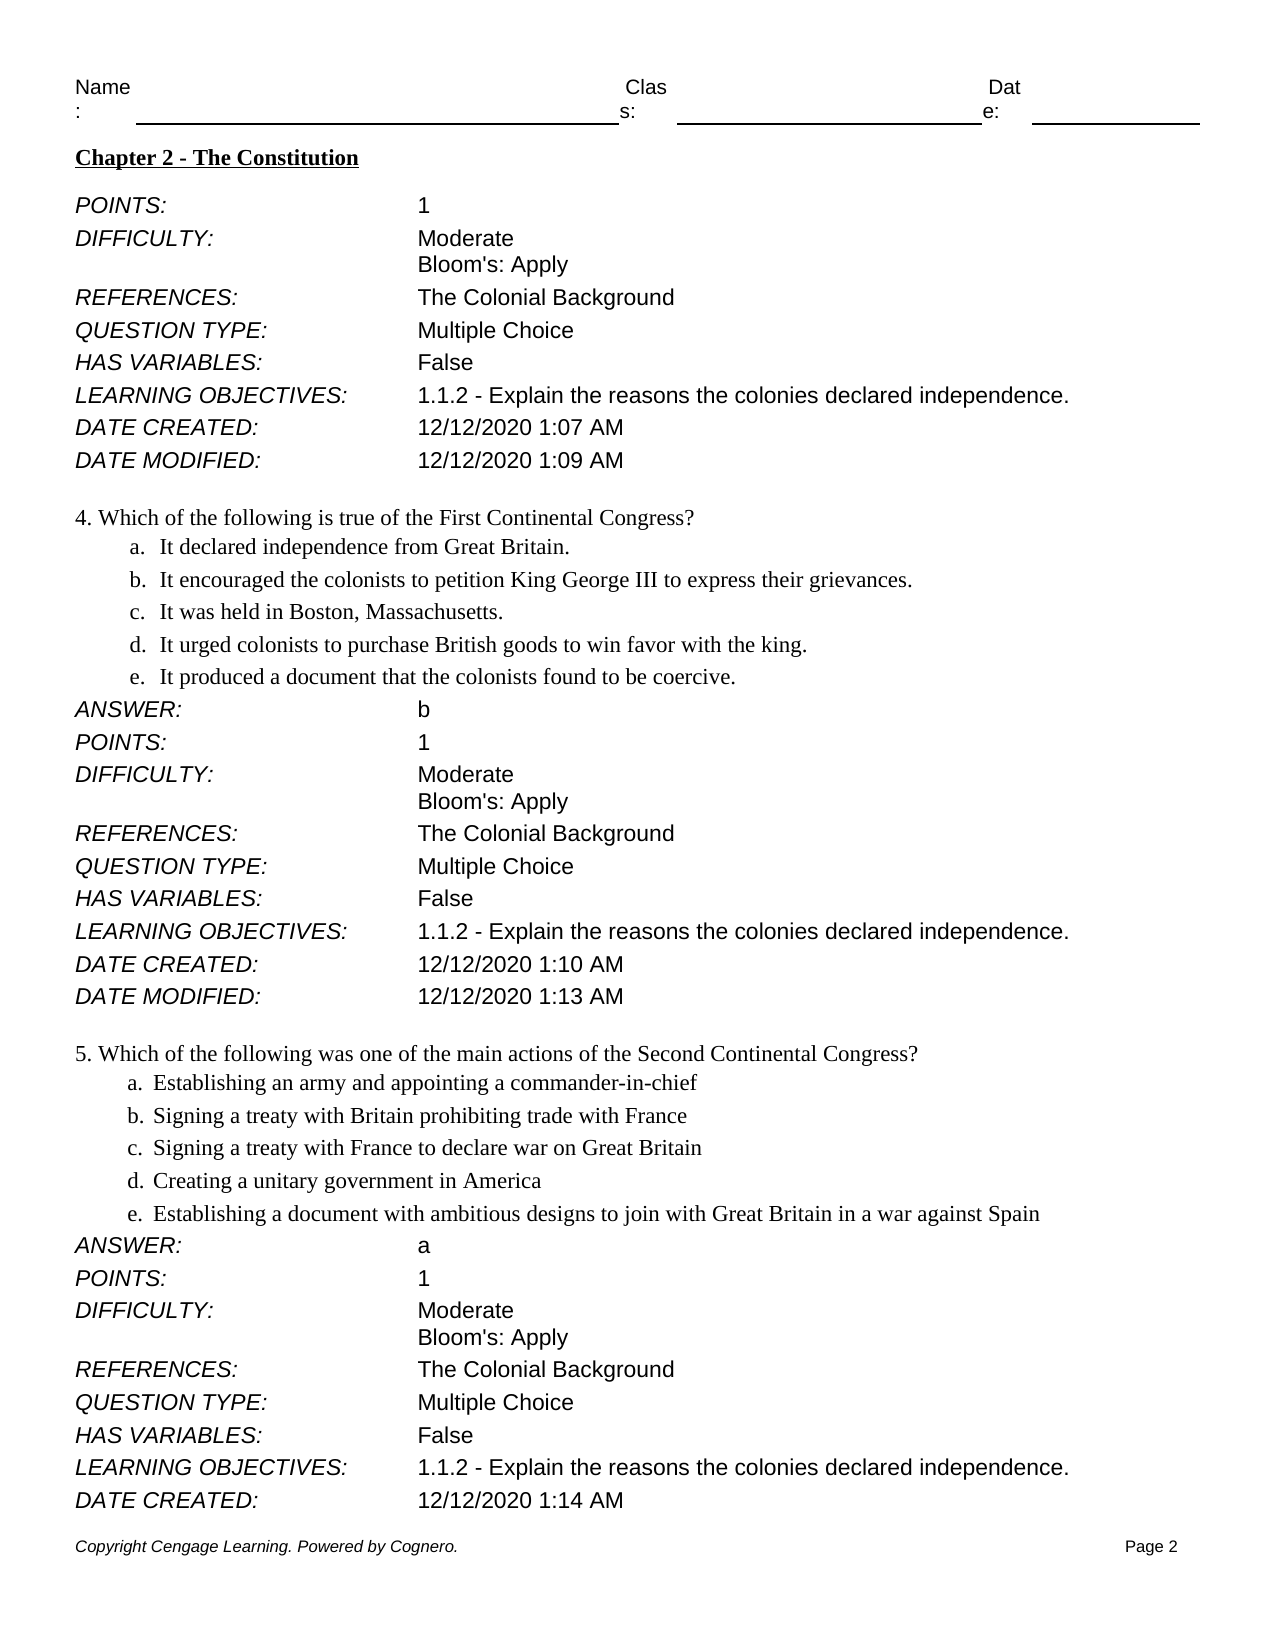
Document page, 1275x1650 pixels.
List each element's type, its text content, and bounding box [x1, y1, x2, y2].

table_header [75, 1040, 1200, 1516]
table_header 4. Which of the following is true of the First Continental Congress? [75, 504, 1200, 1013]
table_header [75, 189, 1200, 477]
